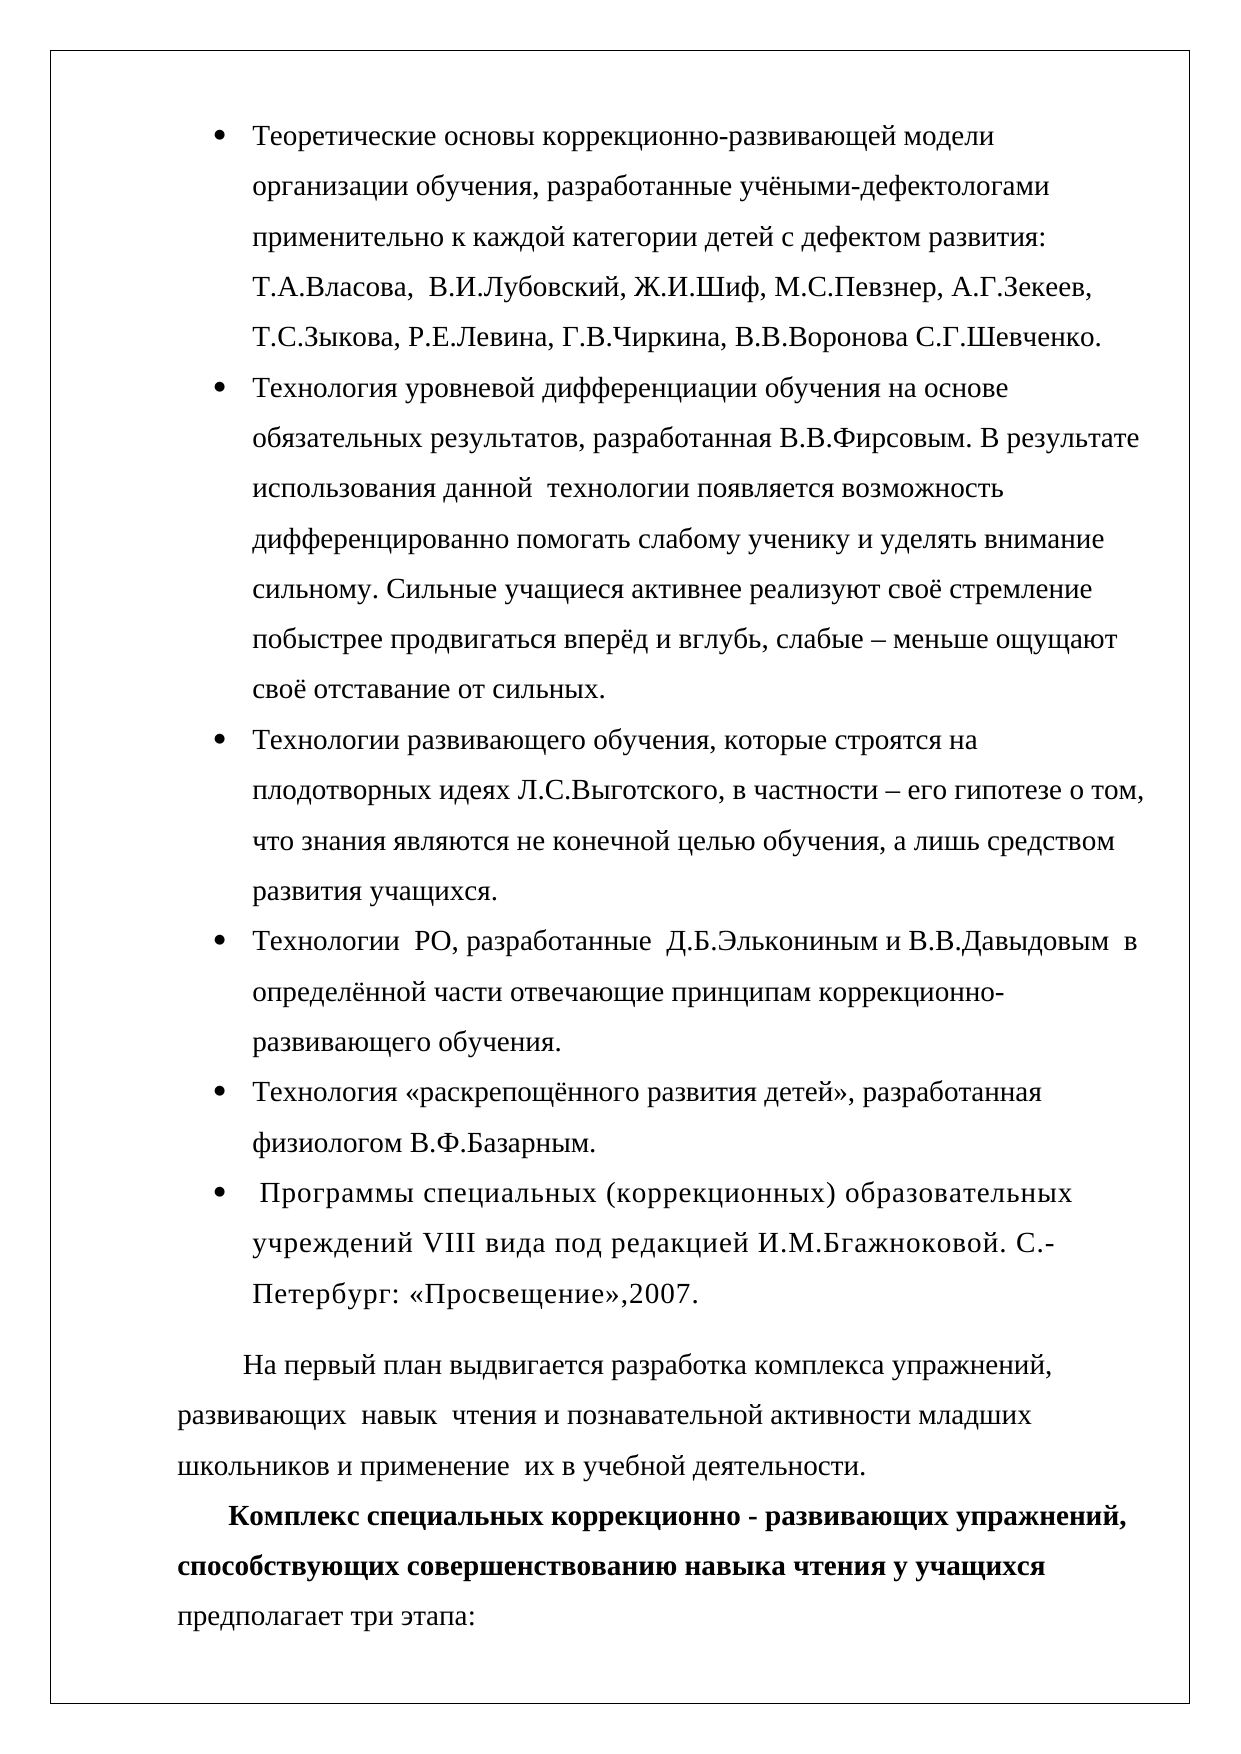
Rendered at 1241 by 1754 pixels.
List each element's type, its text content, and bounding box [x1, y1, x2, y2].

text Комплекс специальных коррекционно - развивающих упражнений, способствующих совершенствованию навыка чтения у учащихся [177, 1498, 1152, 1582]
list Теоретические основы коррекционно-развивающей модели организации обучения, разработанные учёными-дефектологами применительно к каждой категории детей с дефектом развития: Т.А.Власова, В.И.Лубовский, Ж.И.Шиф, М.С.Певзнер, А.Г.Зекеев, Т.С.Зыкова, Р.Е.Левина, Г.В.Чиркина, В.В.Воронова С.Г.Шевченко. [214, 118, 1152, 353]
list Технологии развивающего обучения, которые строятся на плодотворных идеях Л.С.Выготского, в частности – его гипотезе о том, что знания являются не конечной целью обучения, а лишь средством развития учащихся. [214, 722, 1152, 907]
text предполагает три этапа: [177, 1598, 1152, 1632]
text На первый план выдвигается разработка комплекса упражнений, развивающих навык чтения и познавательной активности младших школьников и применение их в учебной деятельности. [177, 1347, 1152, 1481]
list Технология уровневой дифференциации обучения на основе обязательных результатов, разработанная В.В.Фирсовым. В результате использования данной технологии появляется возможность дифференцированно помогать слабому ученику и уделять внимание сильному. Сильные учащиеся активнее реализуют своё стремление побыстрее продвигаться вперёд и вглубь, слабые – меньше ощущают своё отставание от сильных. [214, 370, 1152, 705]
list Технологии РО, разработанные Д.Б.Элькониным и В.В.Давыдовым в определённой части отвечающие принципам коррекционно-развивающего обучения. [214, 923, 1152, 1058]
list Технология «раскрепощённого развития детей», разработанная физиологом В.Ф.Базарным. [214, 1074, 1152, 1158]
list Программы специальных (коррекционных) образовательных учреждений VIII вида под редакцией И.М.Бгажноковой. С.-Петербург: «Просвещение»,2007. [214, 1175, 1149, 1309]
